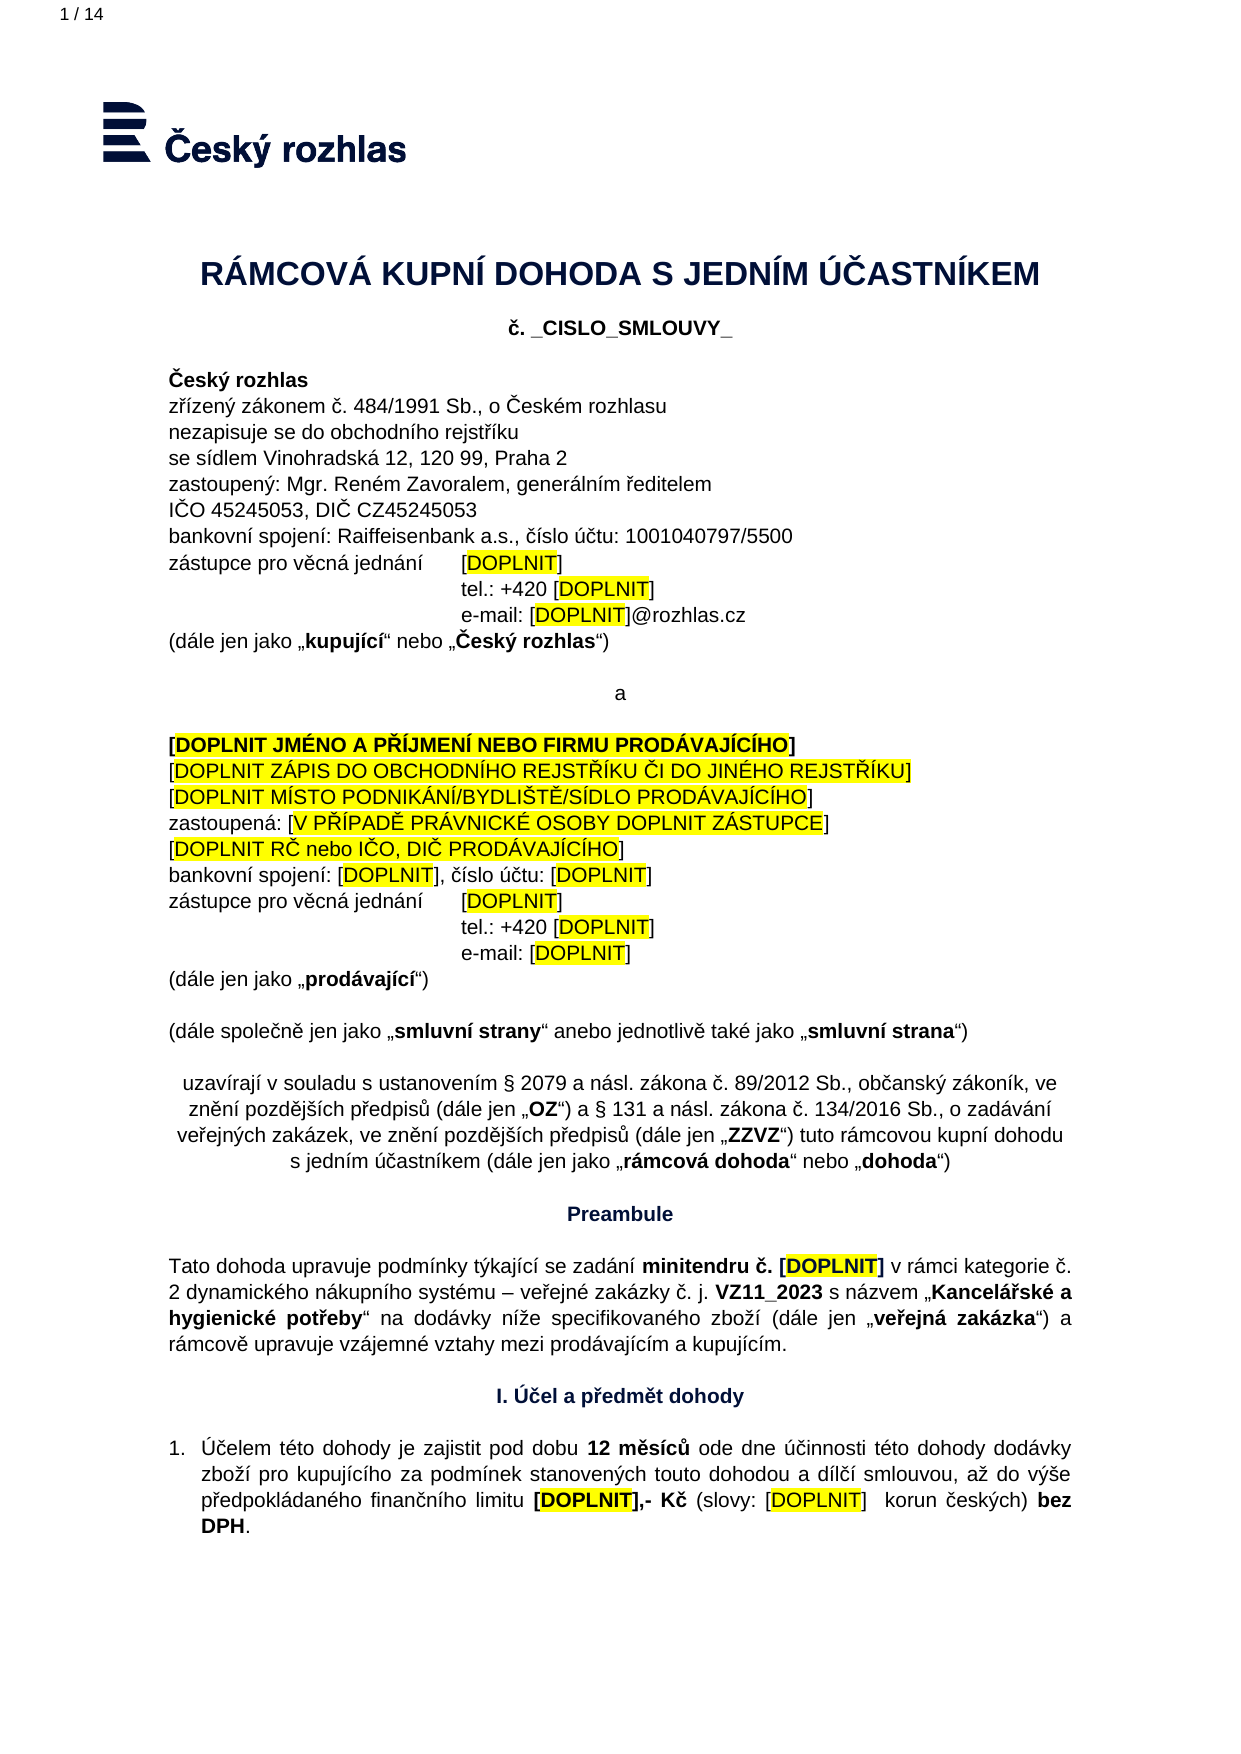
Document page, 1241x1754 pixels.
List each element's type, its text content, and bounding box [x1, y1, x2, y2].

text (dále společně jen jako „smluvní strany“ anebo jednotlivě také jako „smluvní strana“) [168, 1018, 1072, 1044]
text č. _CISLO_SMLOUVY_ [168, 315, 1072, 341]
text [DOPLNIT RČ nebo IČO, DIČ PRODÁVAJÍCÍHO] [168, 836, 1072, 862]
text bankovní spojení: [DOPLNIT], číslo účtu: [DOPLNIT] [168, 862, 1072, 888]
subtitle Účel a předmět dohody [168, 1382, 1072, 1408]
text Český rozhlas [168, 367, 1072, 393]
text zástupce pro věcná jednání [DOPLNIT] [168, 888, 1072, 914]
list Účelem této dohody je zajistit pod dobu 12 měsíců ode dne účinnosti této dohody dodávky zboží pro kupujícího za podmínek stanovených touto dohodou a dílčí smlouvou, až do výše předpokládaného finančního limitu [DOPLNIT],- Kč (slovy: [DOPLNIT] korun českých) bez DPH. [168, 1434, 1072, 1539]
subtitle Preambule [168, 1200, 1072, 1226]
text (dále jen jako „prodávající“) [168, 966, 1072, 992]
text uzavírají v souladu s ustanovením § 2079 a násl. zákona č. 89/2012 Sb., občanský zákoník, ve znění pozdějších předpisů (dále jen „OZ“) a § 131 a násl. zákona č. 134/2016 Sb., o zadávání veřejných zakázek, ve znění pozdějších předpisů (dále jen „ZZVZ“) tuto rámcovou kupní dohodu s jedním účastníkem (dále jen jako „rámcová dohoda“ nebo „dohoda“) [168, 1070, 1072, 1174]
text bankovní spojení: Raiffeisenbank a.s., číslo účtu: 1001040797/5500 [168, 523, 1072, 549]
text nezapisuje se do obchodního rejstříku [168, 419, 1072, 445]
title RÁMCOVÁ KUPNÍ DOHODA S JEDNÍM ÚČASTNÍKEM [168, 250, 1072, 294]
text tel.: +420 [DOPLNIT] [168, 575, 1072, 601]
text zástupce pro věcná jednání [DOPLNIT] [168, 549, 1072, 575]
picture [103, 102, 406, 168]
text (dále jen jako „kupující“ nebo „Český rozhlas“) [168, 627, 1072, 653]
text zřízený zákonem č. 484/1991 Sb., o Českém rozhlasu [168, 393, 1072, 419]
text a [168, 679, 1072, 705]
text IČO 45245053, DIČ CZ45245053 [168, 497, 1072, 523]
text [DOPLNIT JMÉNO A PŘÍJMENÍ NEBO FIRMU PRODÁVAJÍCÍHO] [168, 731, 1072, 757]
text tel.: +420 [DOPLNIT] [168, 914, 1072, 940]
text [DOPLNIT ZÁPIS DO OBCHODNÍHO REJSTŘÍKU ČI DO JINÉHO REJSTŘÍKU] [168, 757, 1072, 783]
text [DOPLNIT MÍSTO PODNIKÁNÍ/BYDLIŠTĚ/SÍDLO PRODÁVAJÍCÍHO] [168, 783, 1072, 809]
text e-mail: [DOPLNIT] [168, 940, 1072, 966]
text e-mail: [DOPLNIT]@rozhlas.cz [168, 601, 1072, 627]
text zastoupená: [V PŘÍPADĚ PRÁVNICKÉ OSOBY DOPLNIT ZÁSTUPCE] [168, 809, 1072, 836]
subtitle Tato dohoda upravuje podmínky týkající se zadání minitendru č. [DOPLNIT] v rámci kategorie č. 2 dynamického nákupního systému – veřejné zakázky č. j. VZ11_2023 s názvem „Kancelářské a hygienické potřeby“ na dodávky níže specifikovaného zboží (dále jen „veřejná zakázka“) a rámcově upravuje vzájemné vztahy mezi prodávajícím a kupujícím. [168, 1252, 1072, 1356]
text se sídlem Vinohradská 12, 120 99, Praha 2 [168, 445, 1072, 471]
text zastoupený: Mgr. Reném Zavoralem, generálním ředitelem [168, 471, 1072, 497]
